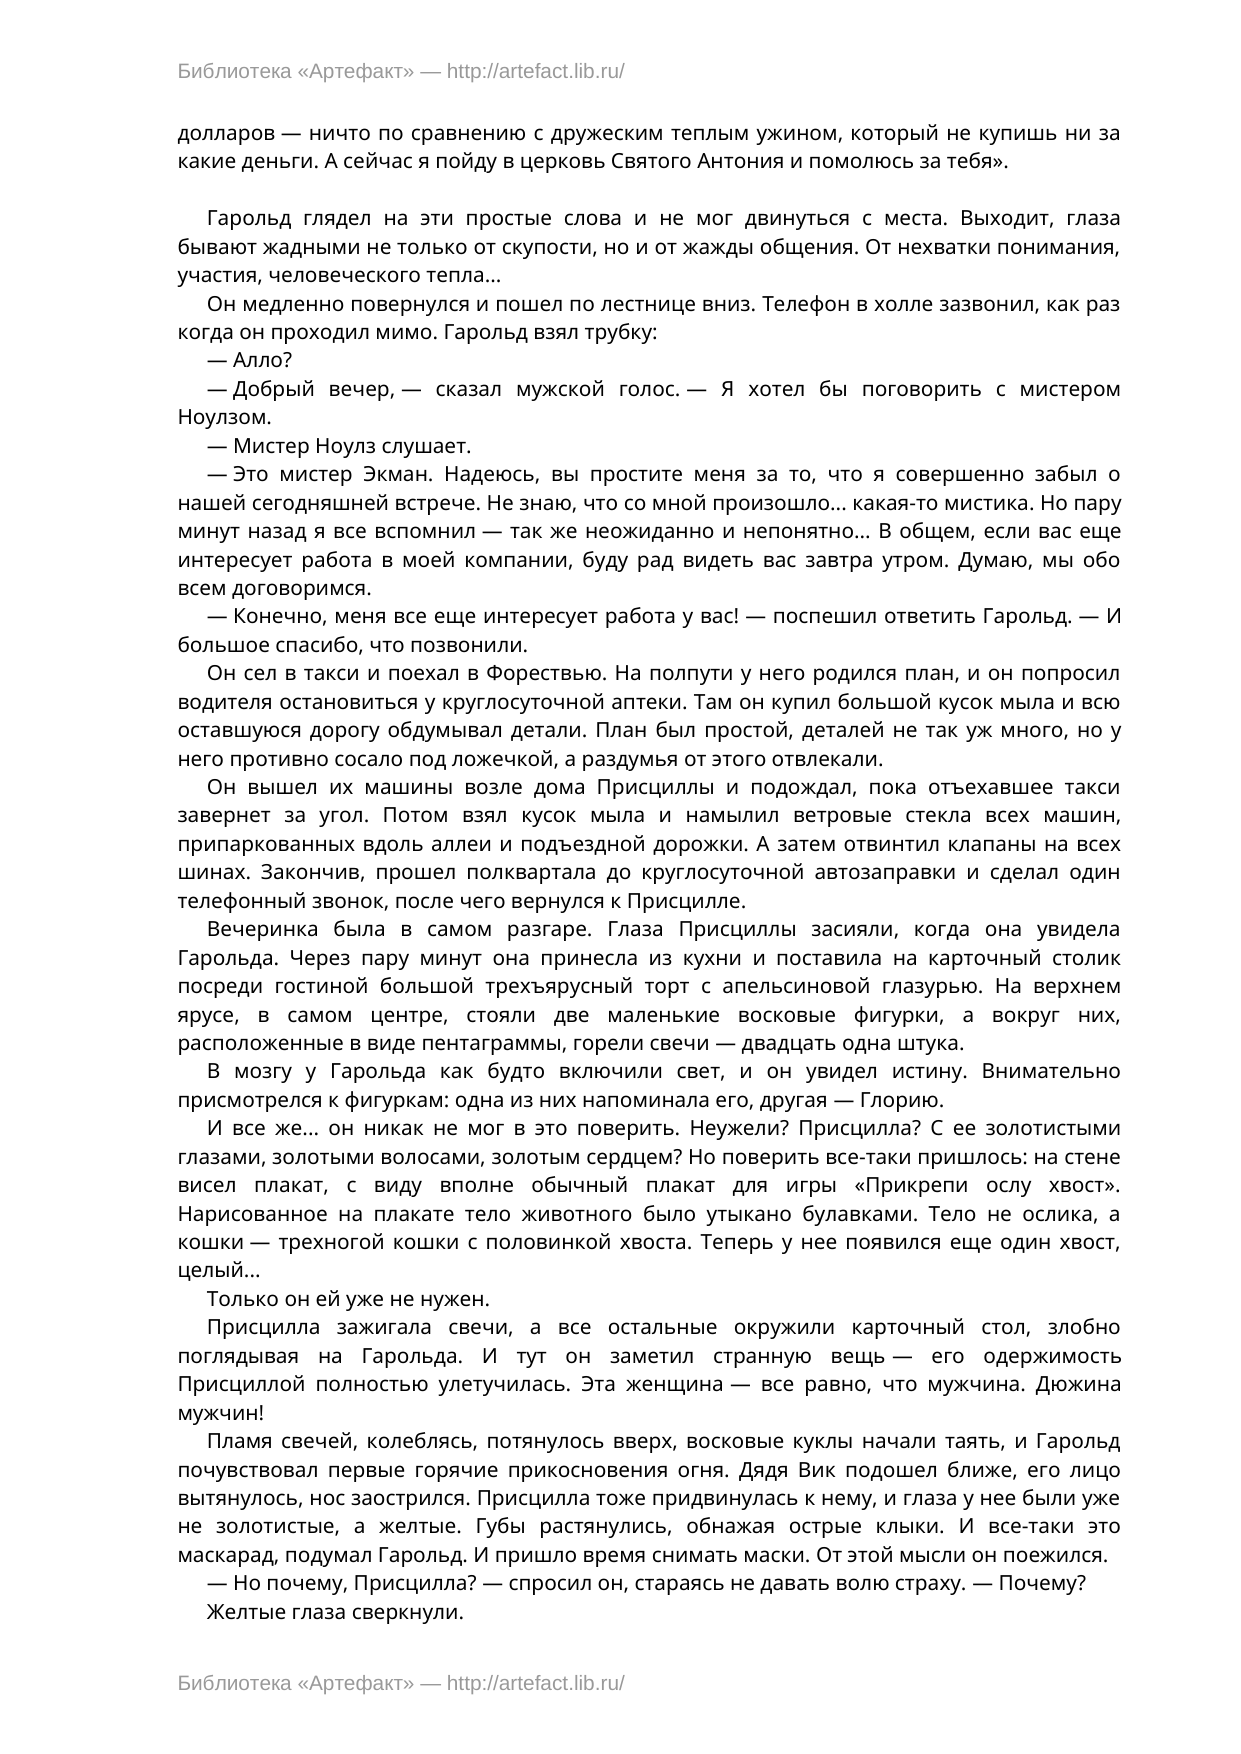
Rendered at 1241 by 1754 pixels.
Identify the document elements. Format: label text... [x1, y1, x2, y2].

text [177, 118, 1122, 175]
text — Добрый вечер, — сказал мужской голос. — Я хотел бы поговорить с мистером Ноулзом. [177, 374, 1122, 431]
text В мозгу у Гарольда как будто включили свет, и он увидел истину. Внимательно присмотрелся к фигуркам: одна из них напоминала его, другая — Глорию. [177, 1057, 1122, 1113]
text — Это мистер Экман. Надеюсь, вы простите меня за то, что я совершенно забыл о нашей сегодняшней встрече. Не знаю, что со мной произошло... какая-то мистика. Но пару минут назад я все вспомнил — так же неожиданно и непонятно... В общем, если вас еще интересует работа в моей компании, буду рад видеть вас завтра утром. Думаю, мы обо всем договоримся. [177, 459, 1122, 602]
text Желтые глаза сверкнули. [177, 1597, 1122, 1625]
text Гарольд глядел на эти простые слова и не мог двинуться с места. Выходит, глаза бывают жадными не только от скупости, но и от жажды общения. От нехватки понимания, участия, человеческого тепла... [177, 203, 1122, 289]
text — Мистер Ноулз слушает. [177, 431, 1122, 459]
text Вечеринка была в самом разгаре. Глаза Присциллы засияли, когда она увидела Гарольда. Через пару минут она принесла из кухни и поставила на карточный столик посреди гостиной большой трехъярусный торт с апельсиновой глазурью. На верхнем ярусе, в самом центре, стояли две маленькие восковые фигурки, а вокруг них, расположенные в виде пентаграммы, горели свечи — двадцать одна штука. [177, 914, 1122, 1057]
text Он медленно повернулся и пошел по лестнице вниз. Телефон в холле зазвонил, как раз когда он проходил мимо. Гарольд взял трубку: [177, 289, 1122, 346]
text Присцилла зажигала свечи, а все остальные окружили карточный стол, злобно поглядывая на Гарольда. И тут он заметил странную вещь — его одержимость Присциллой полностью улетучилась. Эта женщина — все равно, что мужчина. Дюжина мужчин! [177, 1312, 1122, 1426]
text — Алло? [177, 346, 1122, 374]
text — Конечно, меня все еще интересует работа у вас! — поспешил ответить Гарольд. — И большое спасибо, что позвонили. [177, 602, 1122, 658]
text Он вышел их машины возле дома Присциллы и подождал, пока отъехавшее такси завернет за угол. Потом взял кусок мыла и намылил ветровые стекла всех машин, припаркованных вдоль аллеи и подъездной дорожки. А затем отвинтил клапаны на всех шинах. Закончив, прошел полквартала до круглосуточной автозаправки и сделал один телефонный звонок, после чего вернулся к Присцилле. [177, 772, 1122, 914]
text Пламя свечей, колеблясь, потянулось вверх, восковые куклы начали таять, и Гарольд почувствовал первые горячие прикосновения огня. Дядя Вик подошел ближе, его лицо вытянулось, нос заострился. Присцилла тоже придвинулась к нему, и глаза у нее были уже не золотистые, а желтые. Губы растянулись, обнажая острые клыки. И все-таки это маскарад, подумал Гарольд. И пришло время снимать маски. От этой мысли он поежился. [177, 1426, 1122, 1568]
text Только он ей уже не нужен. [177, 1284, 1122, 1312]
text — Но почему, Присцилла? — спросил он, стараясь не давать волю страху. — Почему? [177, 1568, 1122, 1597]
text И все же... он никак не мог в это поверить. Неужели? Присцилла? С ее золотистыми глазами, золотыми волосами, золотым сердцем? Но поверить все-таки пришлось: на стене висел плакат, с виду вполне обычный плакат для игры «Прикрепи ослу хвост». Нарисованное на плакате тело животного было утыкано булавками. Тело не ослика, а кошки — трехногой кошки с половинкой хвоста. Теперь у нее появился еще один хвост, целый... [177, 1113, 1122, 1284]
text Он сел в такси и поехал в Форествью. На полпути у него родился план, и он попросил водителя остановиться у круглосуточной аптеки. Там он купил большой кусок мыла и всю оставшуюся дорогу обдумывал детали. План был простой, деталей не так уж много, но у него противно сосало под ложечкой, а раздумья от этого отвлекали. [177, 658, 1122, 772]
